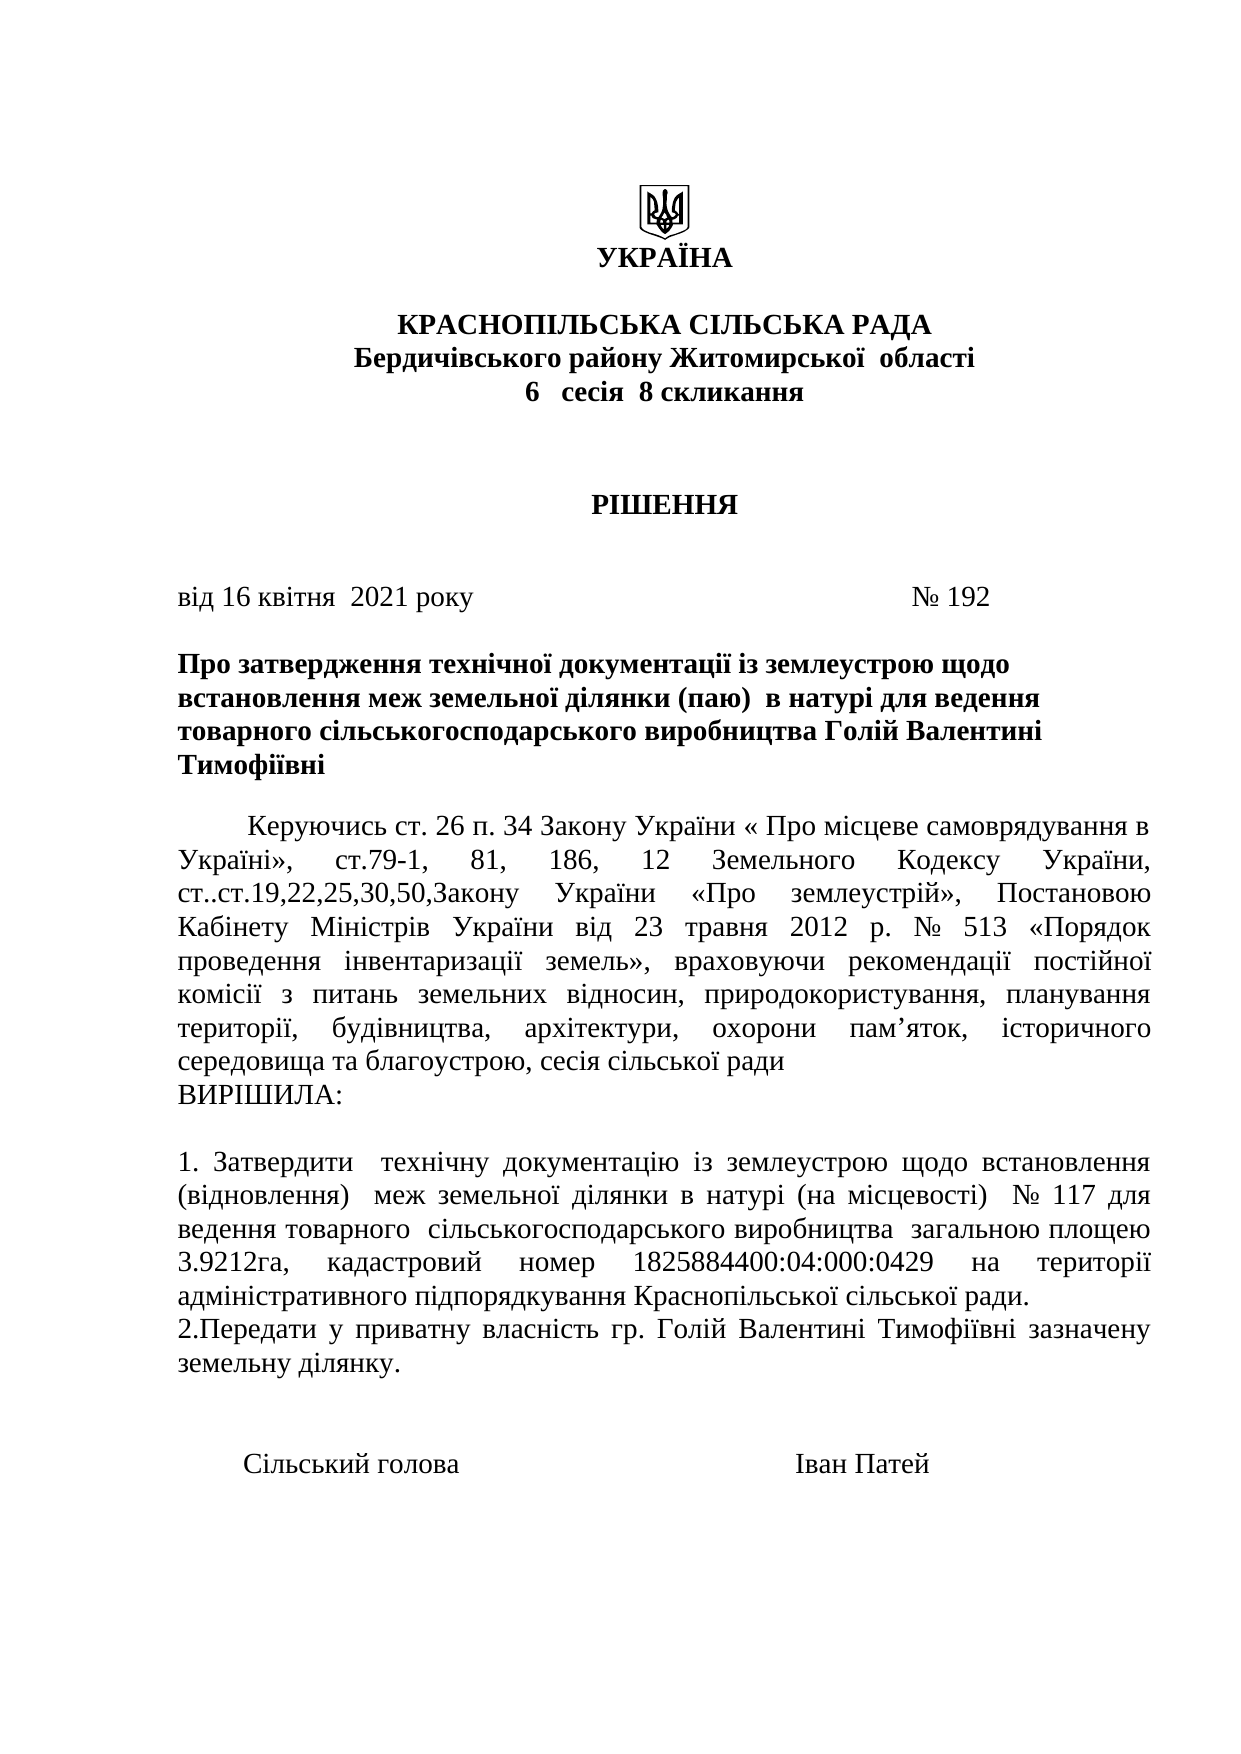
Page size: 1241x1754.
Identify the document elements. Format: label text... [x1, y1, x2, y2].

text РІШЕННЯ [177, 487, 1152, 521]
text Керуючись ст. 26 п. 34 Закону України « Про місцеве самоврядування в Україні», ст.79-1, 81, 186, 12 Земельного Кодексу України, ст..ст.19,22,25,30,50,Закону України «Про землеустрій», Постановою Кабінету Міністрів України від 23 травня 2012 р. № 513 «Порядок проведення інвентаризації земель», враховуючи рекомендації постійної комісії з питань земельних відносин, природокористування, планування території, будівництва, архітектури, охорони пам’яток, історичного середовища та благоустрою, сесія сільської ради [177, 808, 1152, 1077]
text ВИРІШИЛА: [177, 1077, 1152, 1110]
text Сільський голова Іван Патей [177, 1446, 1152, 1479]
text 2.Передати у приватну власність гр. Голій Валентині Тимофіївні зазначену земельну ділянку. [177, 1312, 1152, 1379]
text Бердичівського району Житомирської області [177, 341, 1152, 374]
text Про затвердження технічної документації із землеустрою щодо [177, 646, 1152, 680]
text від 16 квітня 2021 року № 192 [177, 579, 1152, 613]
text 6 сесія 8 скликання [177, 374, 1152, 408]
text УКРАЇНА [177, 240, 1152, 273]
text 1. Затвердити технічну документацію із землеустрою щодо встановлення (відновлення) меж земельної ділянки в натурі (на місцевості) № 117 для ведення товарного сільськогосподарського виробництва загальною площею 3.9212га, кадастровий номер 1825884400:04:000:0429 на території адміністративного підпорядкування Краснопільської сільської ради. [177, 1144, 1152, 1312]
text КРАСНОПІЛЬСЬКА СІЛЬСЬКА РАДА [177, 307, 1152, 341]
text встановлення меж земельної ділянки (паю) в натурі для ведення товарного сільськогосподарського виробництва Голій Валентині Тимофіївні [177, 680, 1152, 781]
